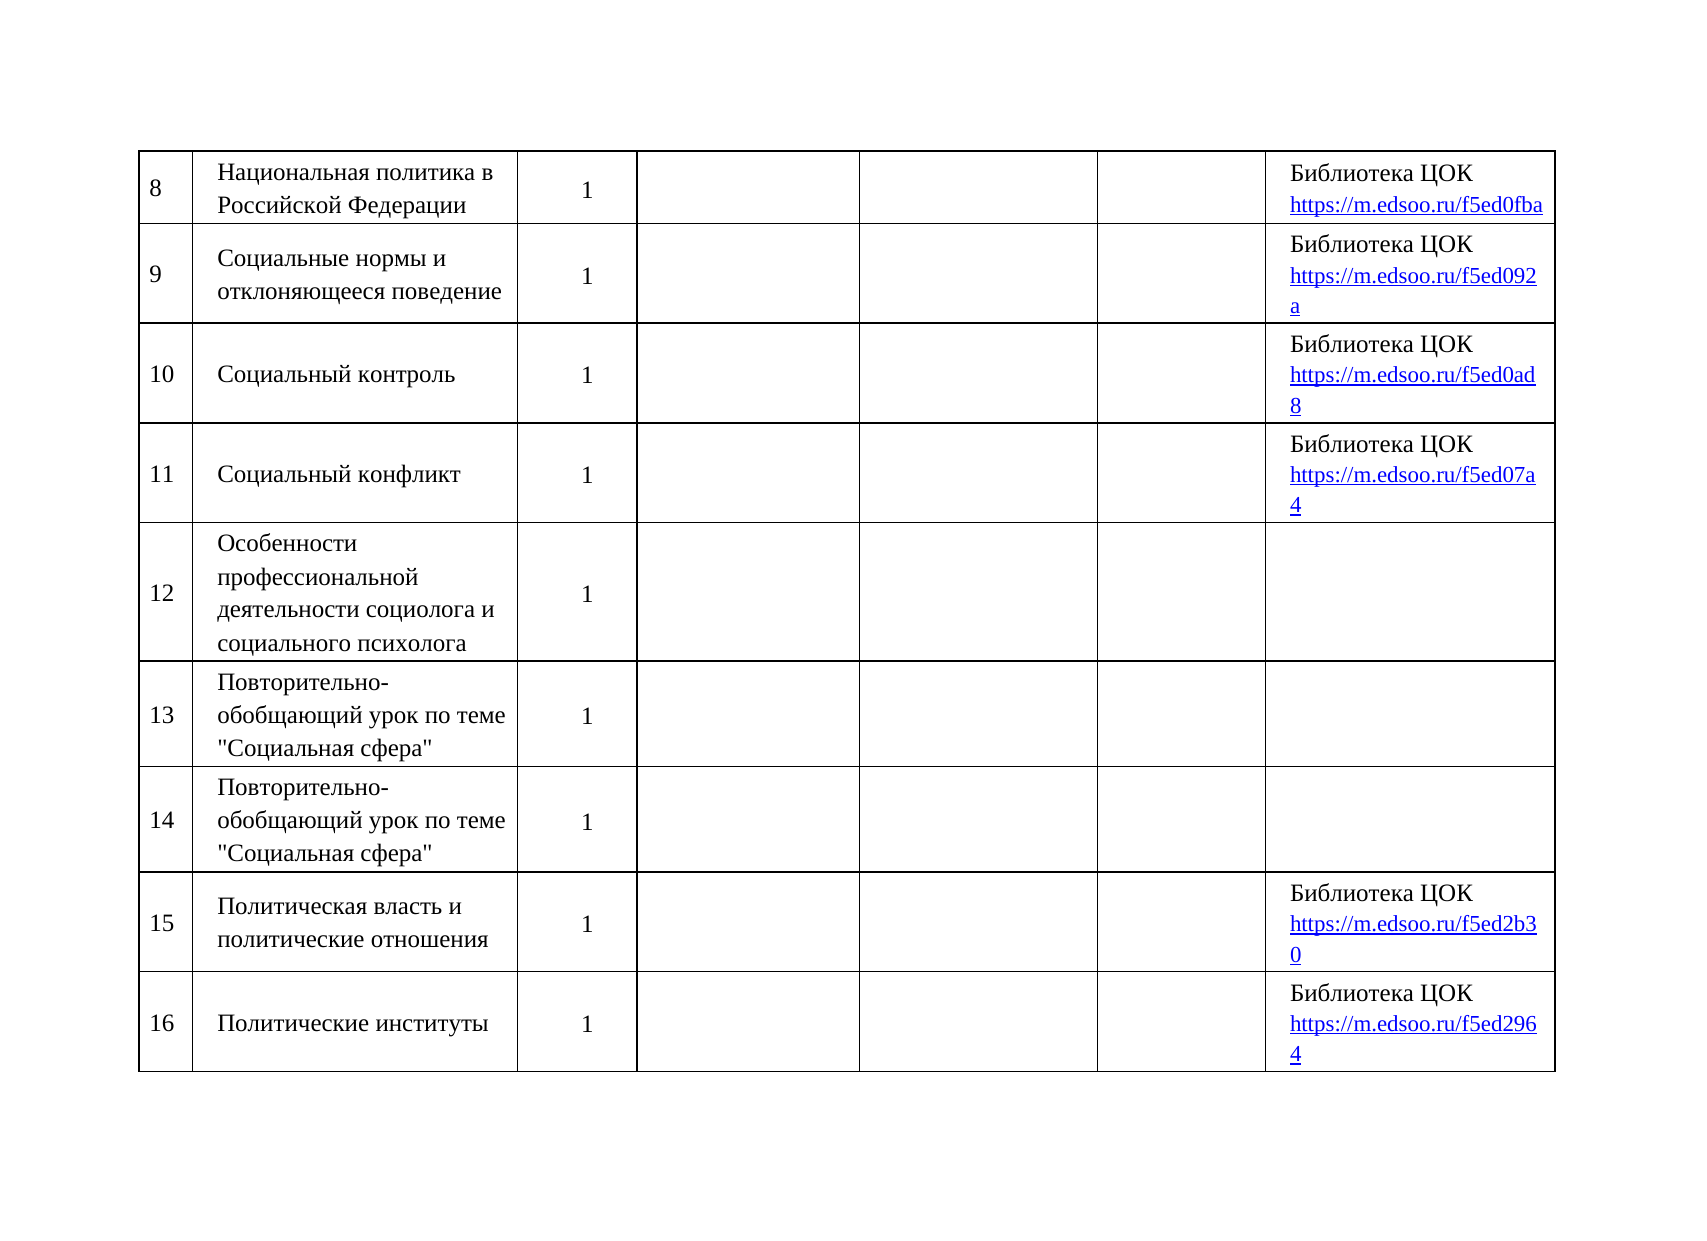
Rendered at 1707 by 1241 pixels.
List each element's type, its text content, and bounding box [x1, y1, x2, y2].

table_cell 1 [518, 152, 636, 222]
table_cell [860, 324, 1097, 422]
table_cell 12 [140, 523, 192, 660]
table_cell [1098, 224, 1265, 322]
table_cell 10 [140, 324, 192, 422]
table_cell [638, 767, 859, 871]
table_cell [1266, 767, 1554, 871]
table_cell 1 [518, 224, 636, 322]
table_cell [638, 424, 859, 522]
table_cell [1098, 523, 1265, 660]
table_cell [1098, 662, 1265, 766]
table_cell 11 [140, 424, 192, 522]
table_cell Библиотека ЦОК https://m.edsoo.ru/f5ed07a4 [1266, 424, 1554, 522]
table_cell Социальный контроль [193, 324, 517, 422]
table_cell 1 [518, 662, 636, 766]
table_cell 13 [140, 662, 192, 766]
table_cell 1 [518, 972, 636, 1071]
table_cell 1 [518, 523, 636, 660]
table_cell Особенности профессиональной деятельности социолога и социального психолога [193, 523, 517, 660]
table_cell 8 [140, 152, 192, 222]
table_cell [860, 424, 1097, 522]
table_cell [638, 523, 859, 660]
table_cell Библиотека ЦОК https://m.edsoo.ru/f5ed2b30 [1266, 873, 1554, 971]
table_cell Социальный конфликт [193, 424, 517, 522]
table_cell [638, 972, 859, 1071]
table_cell Повторительно-обобщающий урок по теме "Социальная сфера" [193, 767, 517, 871]
table_cell 16 [140, 972, 192, 1071]
table_cell 1 [518, 767, 636, 871]
table_cell [1098, 424, 1265, 522]
table_cell [638, 324, 859, 422]
table_cell [860, 662, 1097, 766]
table_cell [1266, 523, 1554, 660]
table_cell 9 [140, 224, 192, 322]
table_cell [1266, 662, 1554, 766]
table_cell [860, 972, 1097, 1071]
table_cell Социальные нормы и отклоняющееся поведение [193, 224, 517, 322]
table_cell 14 [140, 767, 192, 871]
table_cell Политическая власть и политические отношения [193, 873, 517, 971]
table_cell [860, 767, 1097, 871]
table_cell Политические институты [193, 972, 517, 1071]
table_cell 15 [140, 873, 192, 971]
table_cell [1098, 972, 1265, 1071]
table_cell [1098, 873, 1265, 971]
table_cell [860, 224, 1097, 322]
table_cell [1098, 767, 1265, 871]
table_cell [860, 523, 1097, 660]
table_cell Библиотека ЦОК https://m.edsoo.ru/f5ed0fba [1266, 152, 1554, 222]
table_cell 1 [518, 324, 636, 422]
table_cell [860, 152, 1097, 222]
table_cell [860, 873, 1097, 971]
table_cell [638, 662, 859, 766]
table_cell Повторительно-обобщающий урок по теме "Социальная сфера" [193, 662, 517, 766]
table_cell [1098, 324, 1265, 422]
table_cell Библиотека ЦОК https://m.edsoo.ru/f5ed0ad8 [1266, 324, 1554, 422]
table_cell [638, 152, 859, 222]
table_cell Библиотека ЦОК https://m.edsoo.ru/f5ed092a [1266, 224, 1554, 322]
table_cell Библиотека ЦОК https://m.edsoo.ru/f5ed2964 [1266, 972, 1554, 1071]
table_cell 1 [518, 873, 636, 971]
table_cell 1 [518, 424, 636, 522]
table_cell Национальная политика в Российской Федерации [193, 152, 517, 222]
table_cell [638, 224, 859, 322]
table_cell [638, 873, 859, 971]
table_cell [1098, 152, 1265, 222]
